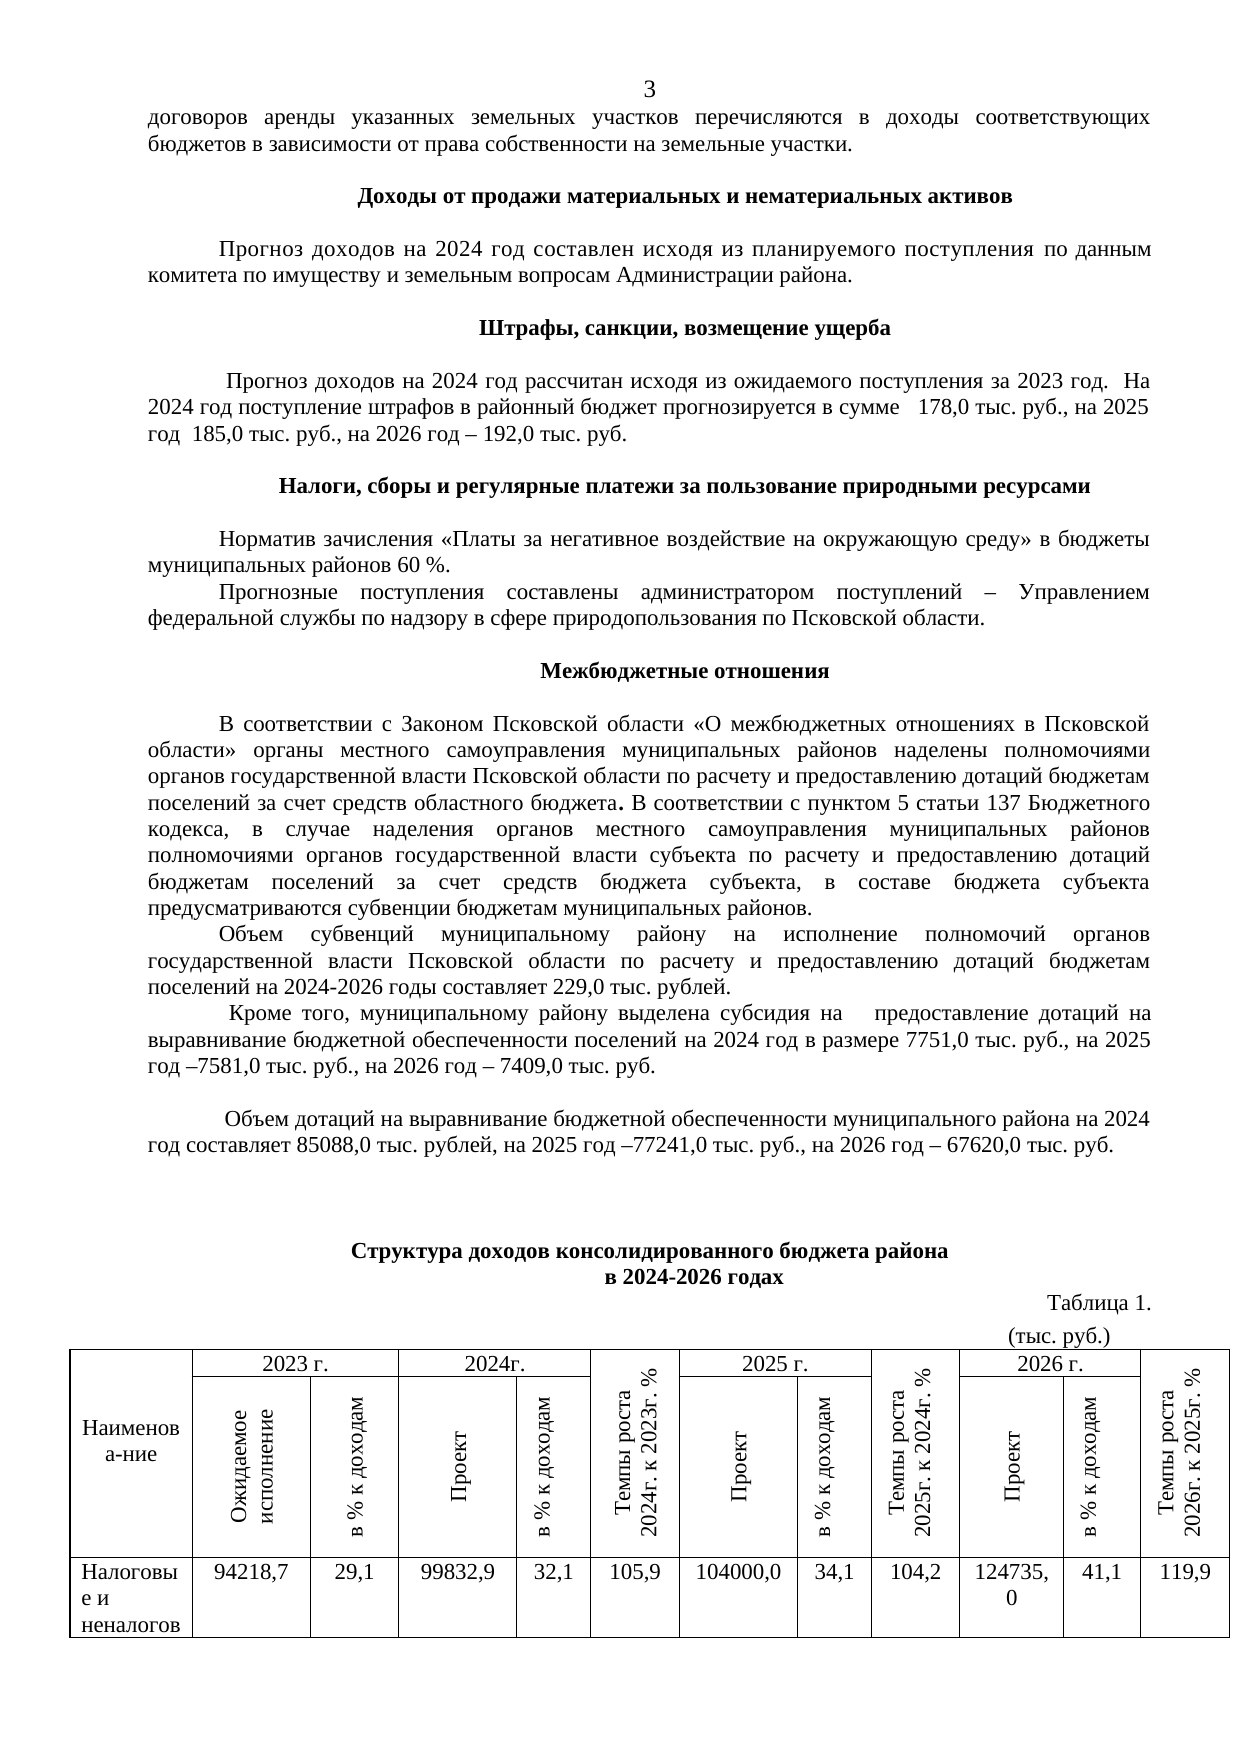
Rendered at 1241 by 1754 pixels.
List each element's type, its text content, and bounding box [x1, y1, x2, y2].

text Объем дотаций на выравнивание бюджетной обеспеченности муниципального района на 2024 год составляет 85088,0 тыс. рублей, на 2025 год –77241,0 тыс. руб., на 2026 год – 67620,0 тыс. руб. [148, 1105, 1152, 1158]
table_header Наименова-ние [71, 1350, 192, 1557]
text Структура доходов консолидированного бюджета района [148, 1237, 1152, 1263]
table_cell 104000,0 [680, 1558, 797, 1637]
table_cell 105,9 [591, 1558, 679, 1637]
table_cell в % к доходам [1064, 1377, 1140, 1557]
table_cell Проект [680, 1377, 797, 1557]
table_cell 94218,7 [193, 1558, 310, 1637]
table_header 2023 г. [193, 1350, 398, 1376]
text Доходы от продажи материальных и нематериальных активов [148, 182, 1152, 209]
table_cell 32,1 [517, 1558, 590, 1637]
text (тыс. руб.) [148, 1322, 1152, 1349]
text Норматив зачисления «Платы за негативное воздействие на окружающую среду» в бюджеты муниципальных районов 60 %. [148, 525, 1152, 578]
table_cell 41,1 [1064, 1558, 1140, 1637]
text Межбюджетные отношения [148, 657, 1152, 683]
table_header 2026 г. [960, 1350, 1140, 1376]
text Объем субвенций муниципальному району на исполнение полномочий органов государственной власти Псковской области по расчету и предоставлению дотаций бюджетам поселений на 2024-2026 годы составляет 229,0 тыс. рублей. [148, 920, 1152, 999]
text Кроме того, муниципальному району выделена субсидия на предоставление дотаций на выравнивание бюджетной обеспеченности поселений на 2024 год в размере 7751,0 тыс. руб., на 2025 год –7581,0 тыс. руб., на 2026 год – 7409,0 тыс. руб. [148, 999, 1152, 1078]
table_cell Проект [960, 1377, 1063, 1557]
table_cell 124735,0 [960, 1558, 1063, 1637]
text Штрафы, санкции, возмещение ущерба [148, 314, 1152, 341]
table_cell в % к доходам [798, 1377, 871, 1557]
table_header 2025 г. [680, 1350, 871, 1376]
table_cell в % к доходам [517, 1377, 590, 1557]
text в 2024-2026 годах [148, 1263, 1152, 1289]
table_cell 104,2 [872, 1558, 959, 1637]
table_header 2024г. [399, 1350, 590, 1376]
table_header Темпы роста 2024г. к 2023г. % [591, 1350, 679, 1557]
table_cell Ожидаемое исполнение [193, 1377, 310, 1557]
table_cell 34,1 [798, 1558, 871, 1637]
text Налоги, сборы и регулярные платежи за пользование природными ресурсами [148, 472, 1152, 499]
table_header Темпы роста 2026г. к 2025г. % [1141, 1350, 1229, 1557]
text Таблица 1. [148, 1289, 1152, 1316]
table_cell 119,9 [1141, 1558, 1229, 1637]
text В соответствии с Законом Псковской области «О межбюджетных отношениях в Псковской области» органы местного самоуправления муниципальных районов наделены полномочиями органов государственной власти Псковской области по расчету и предоставлению дотаций бюджетам поселений за счет средств областного бюджета. В соответствии с пунктом 5 статьи 137 Бюджетного кодекса, в случае наделения органов местного самоуправления муниципальных районов полномочиями органов государственной власти субъекта по расчету и предоставлению дотаций бюджетам поселений за счет средств бюджета субъекта, в составе бюджета субъекта предусматриваются субвенции бюджетам муниципальных районов. [148, 709, 1152, 920]
table_cell Проект [399, 1377, 516, 1557]
table_cell 99832,9 [399, 1558, 516, 1637]
text Прогнозные поступления составлены администратором поступлений – Управлением федеральной службы по надзору в сфере природопользования по Псковской области. [148, 578, 1152, 631]
text Прогноз доходов на 2024 год рассчитан исходя из ожидаемого поступления за 2023 год. На 2024 год поступление штрафов в районный бюджет прогнозируется в сумме 178,0 тыс. руб., на 2025 год 185,0 тыс. руб., на 2026 год – 192,0 тыс. руб. [148, 367, 1152, 446]
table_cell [71, 1558, 192, 1637]
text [148, 103, 1152, 156]
table_cell в % к доходам [311, 1377, 398, 1557]
text Прогноз доходов на 2024 год составлен исходя из планируемого поступления по данным комитета по имуществу и земельным вопросам Администрации района. [148, 235, 1152, 288]
table_cell 29,1 [311, 1558, 398, 1637]
table_header Темпы роста 2025г. к 2024г. % [872, 1350, 959, 1557]
